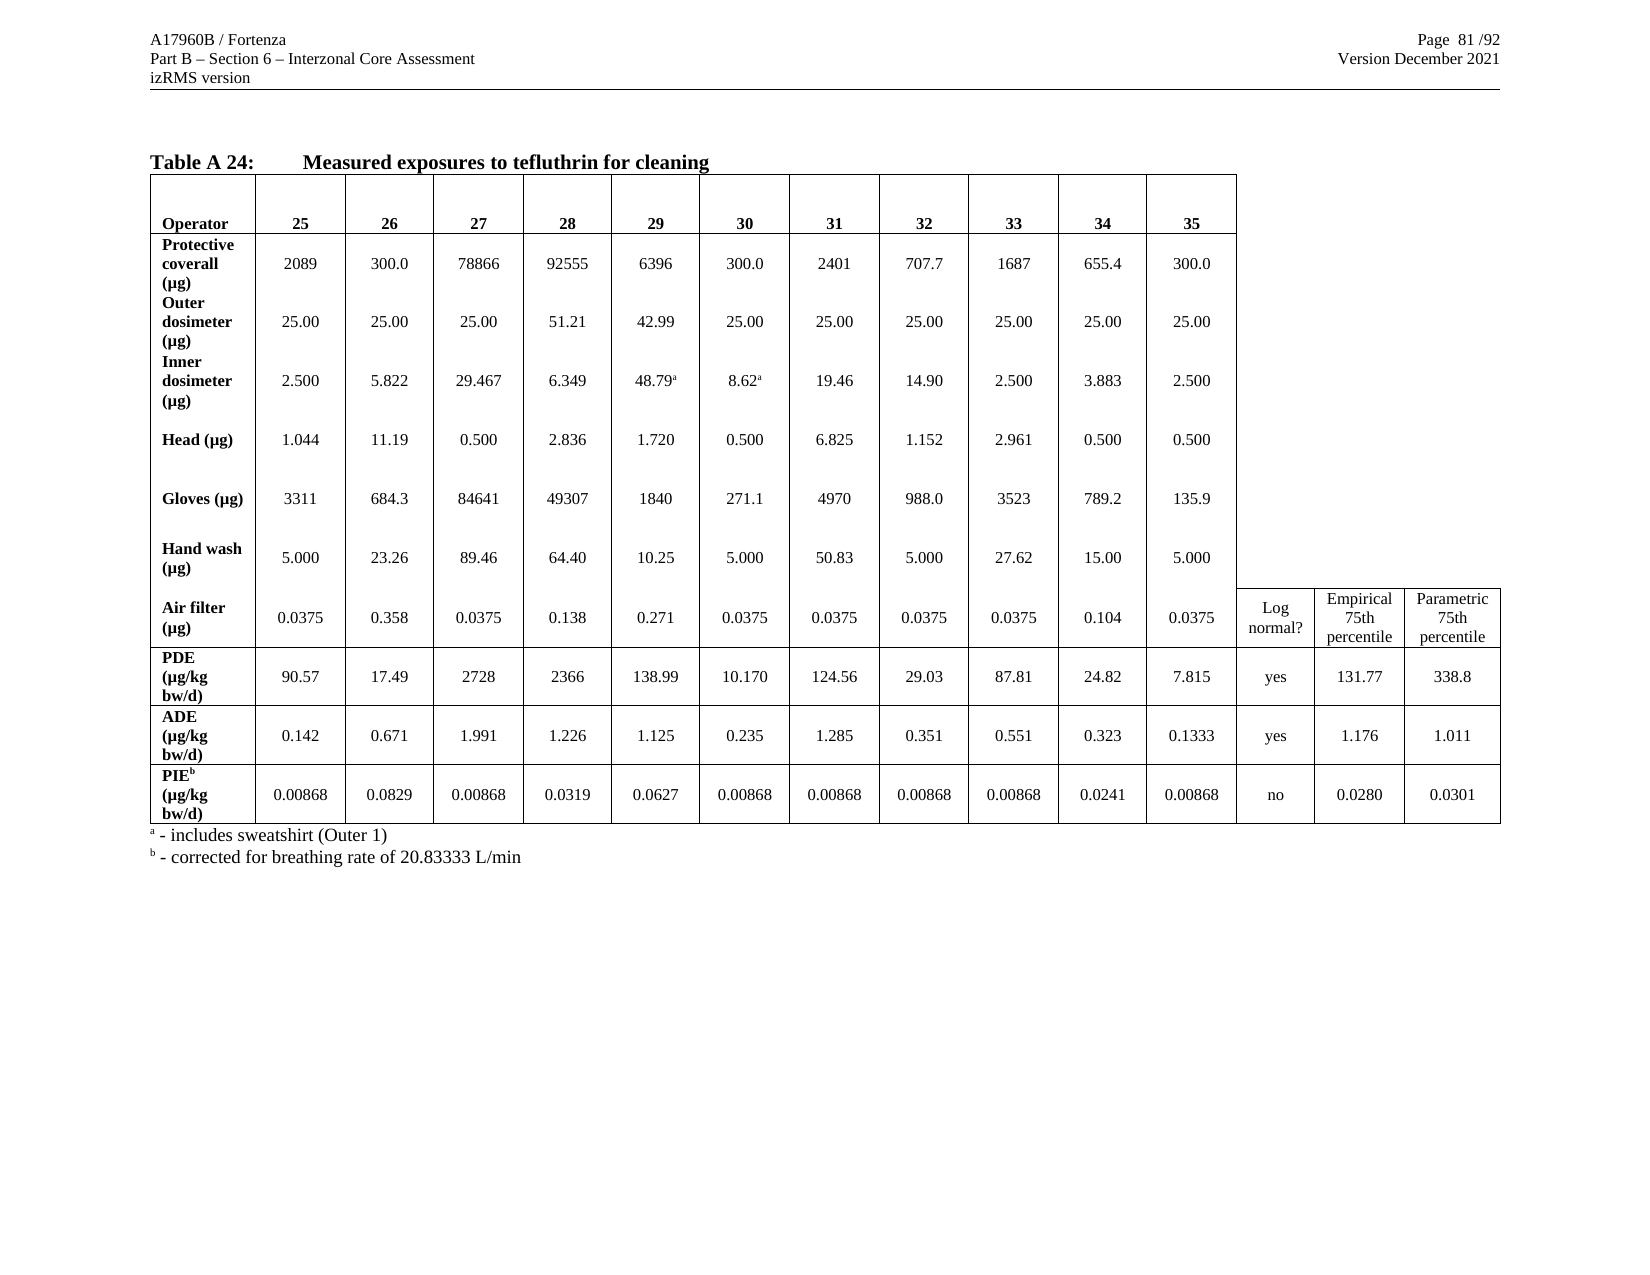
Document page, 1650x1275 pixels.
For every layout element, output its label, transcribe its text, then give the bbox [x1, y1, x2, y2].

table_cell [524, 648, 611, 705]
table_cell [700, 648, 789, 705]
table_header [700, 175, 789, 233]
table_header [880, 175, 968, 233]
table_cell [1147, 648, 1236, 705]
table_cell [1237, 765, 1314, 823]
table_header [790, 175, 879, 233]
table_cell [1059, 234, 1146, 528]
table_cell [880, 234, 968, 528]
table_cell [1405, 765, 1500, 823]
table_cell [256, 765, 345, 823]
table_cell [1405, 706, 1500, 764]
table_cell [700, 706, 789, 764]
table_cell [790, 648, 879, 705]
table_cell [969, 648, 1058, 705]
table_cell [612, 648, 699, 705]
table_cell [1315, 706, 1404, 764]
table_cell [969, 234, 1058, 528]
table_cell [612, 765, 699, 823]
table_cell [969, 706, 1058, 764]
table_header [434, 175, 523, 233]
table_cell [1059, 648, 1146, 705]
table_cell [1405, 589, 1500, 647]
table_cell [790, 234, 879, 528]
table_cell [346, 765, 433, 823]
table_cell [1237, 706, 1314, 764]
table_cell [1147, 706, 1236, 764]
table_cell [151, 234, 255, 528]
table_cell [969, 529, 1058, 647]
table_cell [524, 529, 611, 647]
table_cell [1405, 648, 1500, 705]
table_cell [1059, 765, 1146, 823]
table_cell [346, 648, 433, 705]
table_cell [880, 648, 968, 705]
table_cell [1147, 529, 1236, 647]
text a - includes sweatshirt (Outer 1) [150, 824, 1500, 846]
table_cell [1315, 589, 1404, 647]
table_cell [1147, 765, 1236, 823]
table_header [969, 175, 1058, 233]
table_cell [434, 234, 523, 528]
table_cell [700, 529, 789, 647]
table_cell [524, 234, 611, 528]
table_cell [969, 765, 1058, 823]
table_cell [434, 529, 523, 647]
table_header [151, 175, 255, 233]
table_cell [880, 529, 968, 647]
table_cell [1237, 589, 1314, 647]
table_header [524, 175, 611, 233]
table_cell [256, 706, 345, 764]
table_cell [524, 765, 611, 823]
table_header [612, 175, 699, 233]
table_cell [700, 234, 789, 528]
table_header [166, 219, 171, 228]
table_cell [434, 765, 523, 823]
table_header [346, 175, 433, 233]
text b - corrected for breathing rate of 20.83333 L/min [150, 846, 1500, 867]
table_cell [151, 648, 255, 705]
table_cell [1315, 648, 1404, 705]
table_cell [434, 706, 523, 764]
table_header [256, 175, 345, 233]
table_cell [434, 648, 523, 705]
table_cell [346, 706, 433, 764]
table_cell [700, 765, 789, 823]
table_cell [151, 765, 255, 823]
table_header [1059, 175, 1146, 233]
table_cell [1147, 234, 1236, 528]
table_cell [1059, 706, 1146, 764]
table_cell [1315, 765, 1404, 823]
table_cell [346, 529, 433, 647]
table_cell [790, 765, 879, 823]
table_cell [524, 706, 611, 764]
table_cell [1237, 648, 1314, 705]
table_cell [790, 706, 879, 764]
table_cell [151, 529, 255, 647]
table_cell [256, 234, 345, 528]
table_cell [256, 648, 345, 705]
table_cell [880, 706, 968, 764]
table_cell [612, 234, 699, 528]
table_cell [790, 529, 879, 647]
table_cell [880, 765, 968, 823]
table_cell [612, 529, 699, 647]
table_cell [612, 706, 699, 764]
text Table A 24: Measured exposures to tefluthrin for cleaning [150, 150, 1500, 174]
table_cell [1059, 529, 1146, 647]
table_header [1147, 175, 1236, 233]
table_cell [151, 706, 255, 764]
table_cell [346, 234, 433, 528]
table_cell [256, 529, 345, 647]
